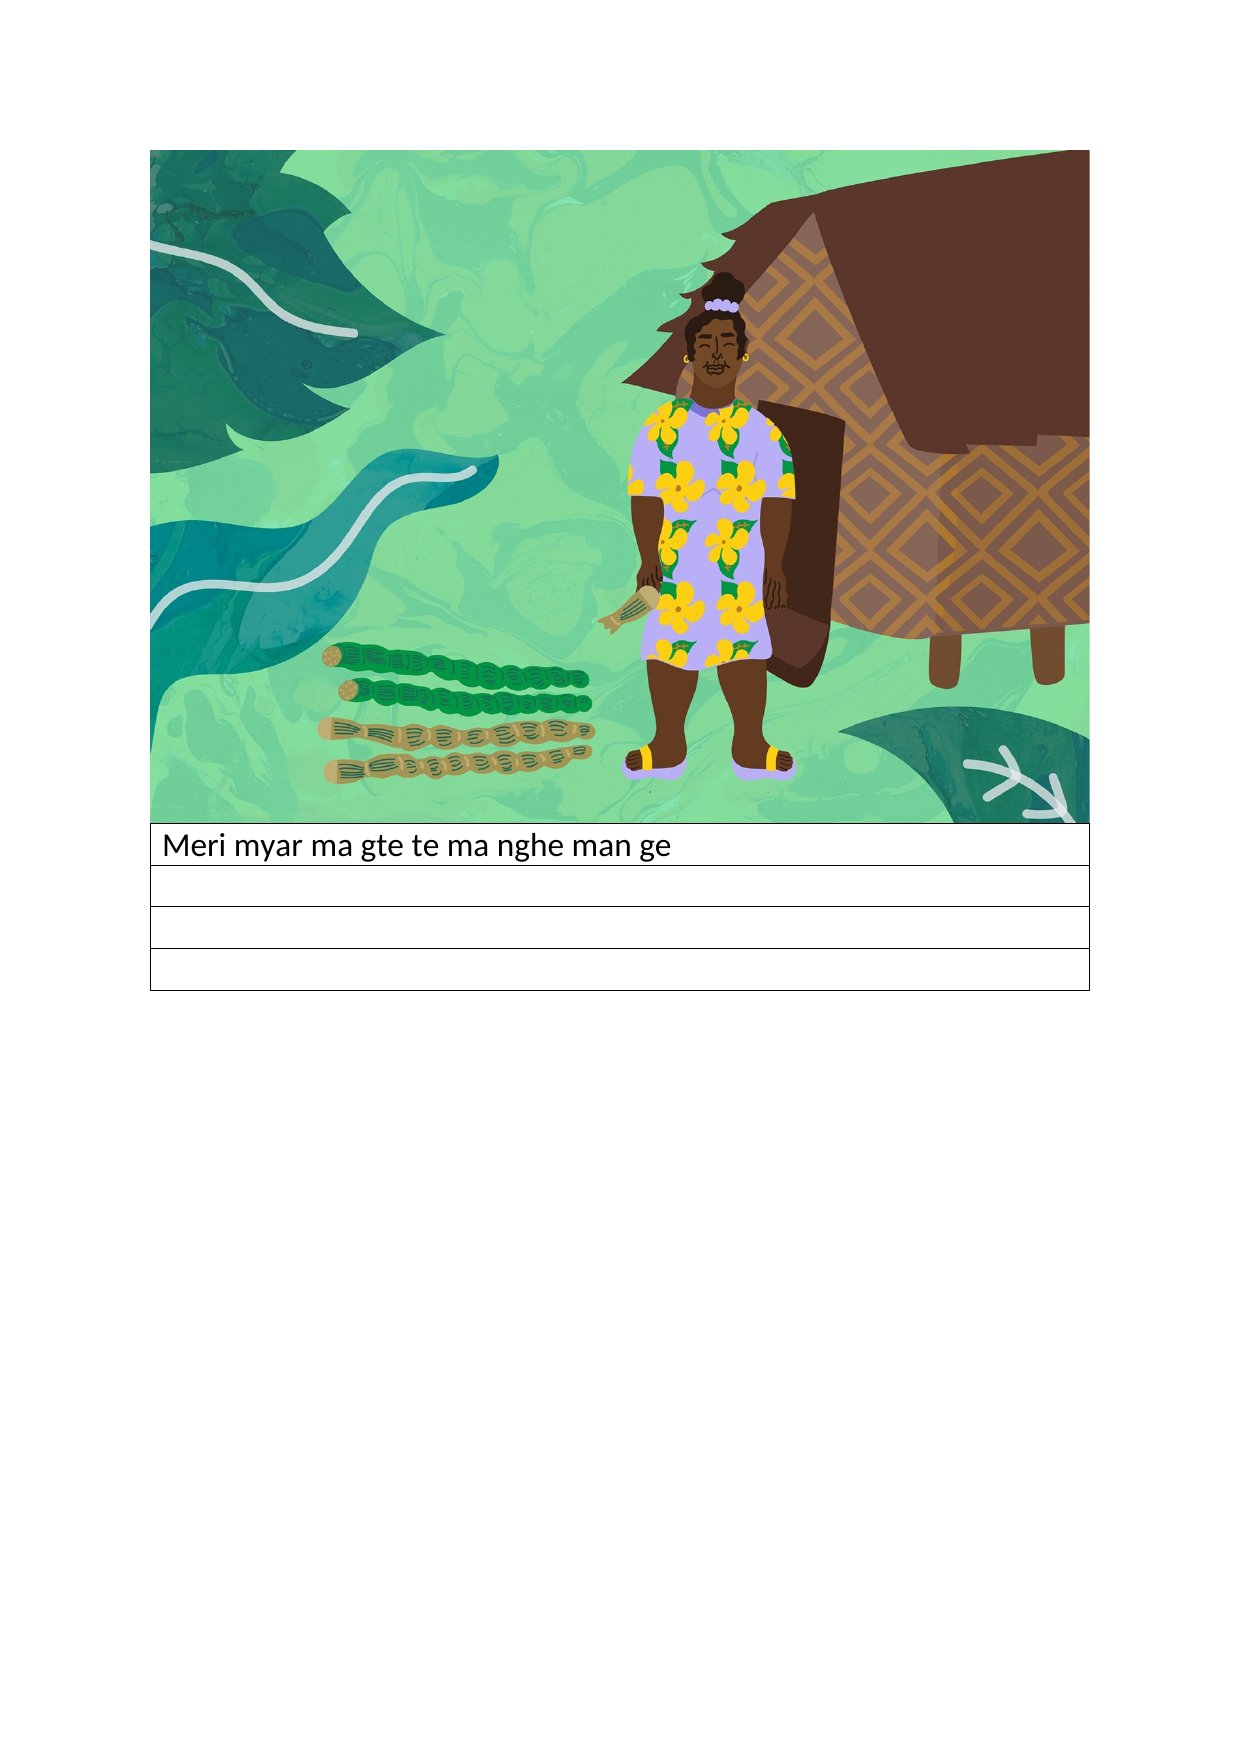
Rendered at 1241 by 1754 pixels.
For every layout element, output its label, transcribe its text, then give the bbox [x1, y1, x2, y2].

table_cell [151, 866, 1089, 906]
table_cell [151, 907, 1089, 948]
table_cell [151, 949, 1089, 990]
table_header Meri myar ma gte te ma nghe man ge [151, 824, 1089, 864]
picture [150, 150, 1090, 823]
